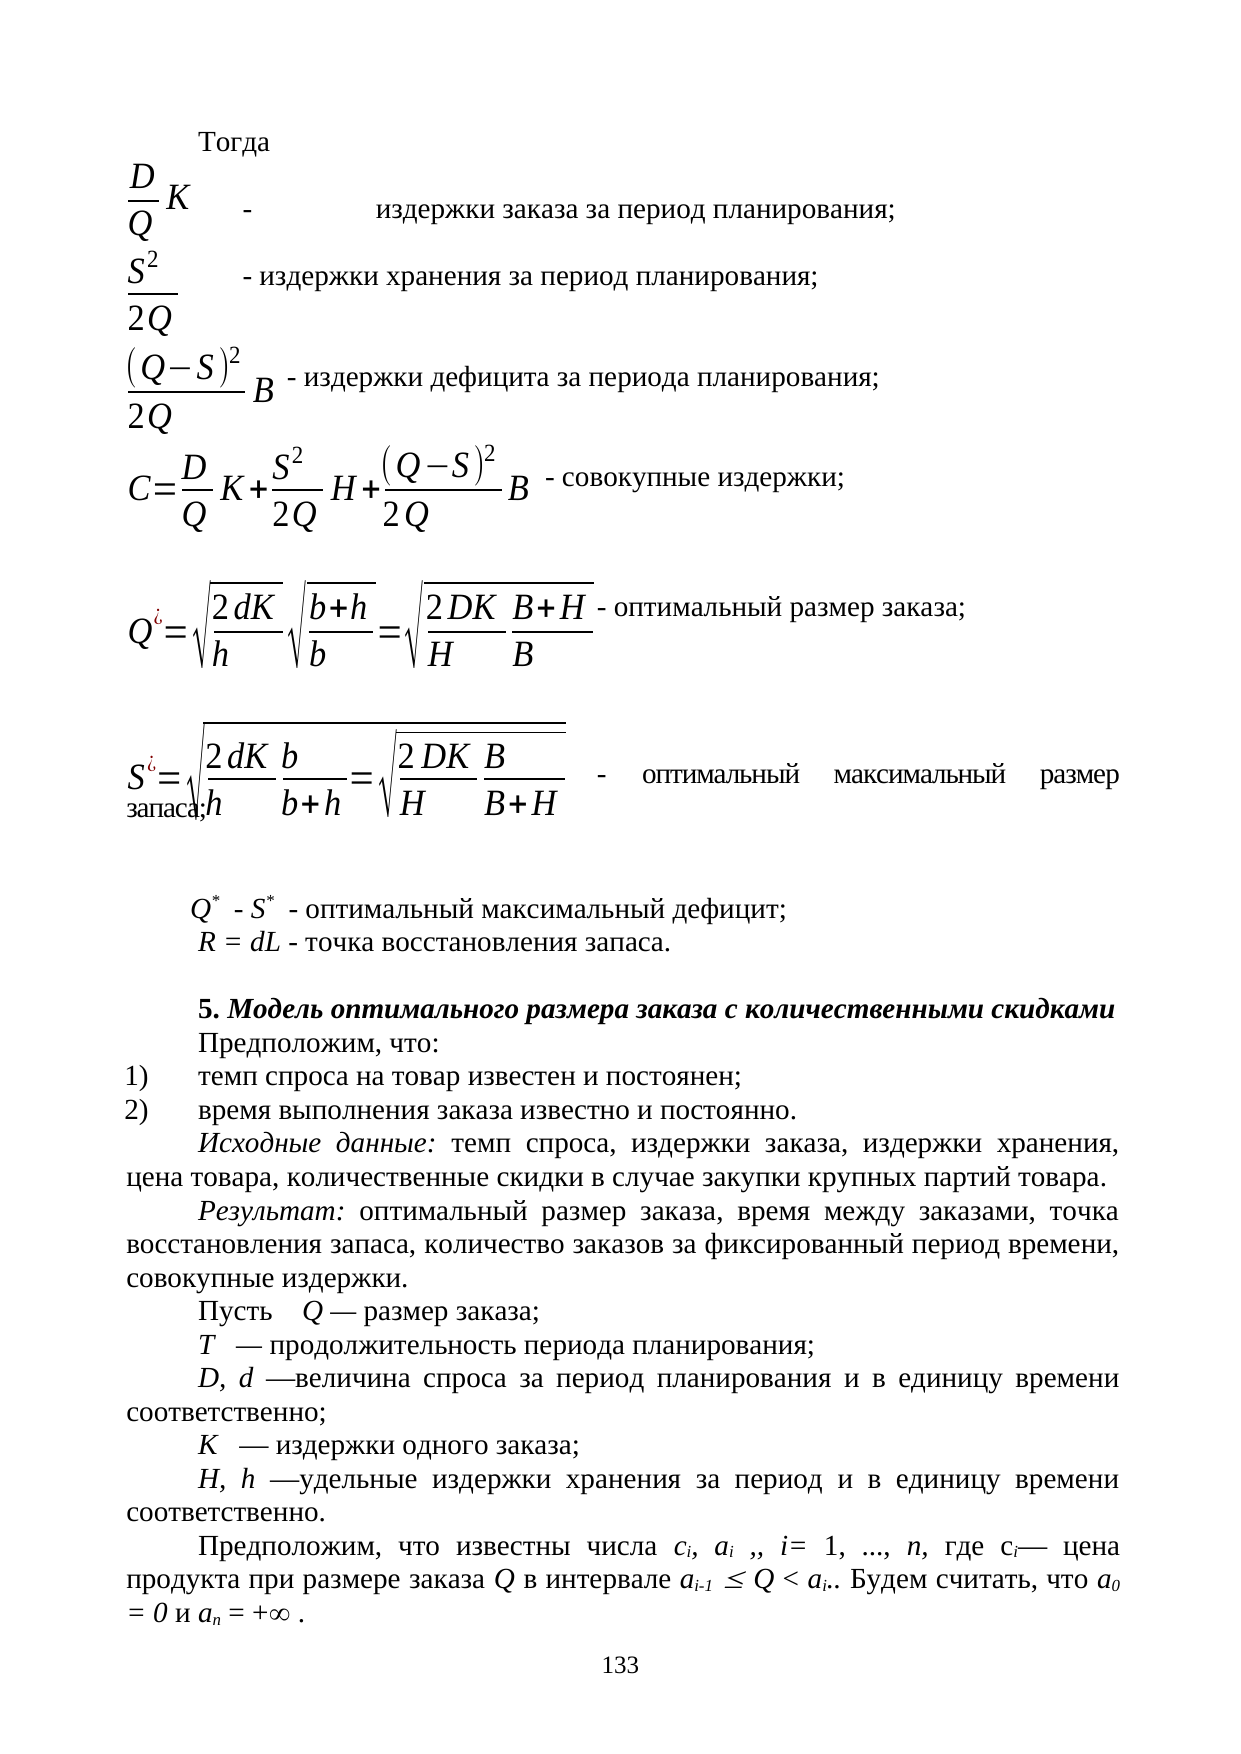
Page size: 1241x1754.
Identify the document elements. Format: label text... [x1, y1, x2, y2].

text D, d —величина спроса за период планирования и в единицу времени соответственно; [126, 1360, 1120, 1427]
text К — издержки одного заказа; [126, 1427, 1120, 1461]
text H, h —удельные издержки хранения за период и в единицу времени соответственно. [126, 1461, 1120, 1528]
text - оптимальный размер заказа; [126, 589, 1120, 622]
text Тогда [126, 124, 1120, 158]
list издержки заказа за период планирования; [126, 191, 1120, 225]
list время выполнения заказа известно и постоянно. [124, 1092, 1120, 1126]
text Исходные данные: темп спроса, издержки заказа, издержки хранения, цена товара, количественные скидки в случае закупки крупных партий товара. [126, 1126, 1120, 1193]
text Пусть Q — размер заказа; [126, 1293, 1120, 1327]
text R = dL - точка восстановления запаса. [126, 924, 1120, 958]
text Т — продолжительность периода планирования; [126, 1327, 1120, 1360]
list темп спроса на товар известен и постоянен; [124, 1058, 1120, 1092]
text - оптимальный максимальный размер запаса; [126, 757, 1120, 824]
text 5. Модель оптимального размера заказа с количественными скидками [126, 991, 1120, 1025]
text Предположим, что: [126, 1025, 1120, 1058]
text - издержки дефицита за периода планирования; [126, 359, 1120, 392]
text Результат: оптимальный размер заказа, время между заказами, точка восстановления запаса, количество заказов за фиксированный период времени, совокупные издержки. [126, 1193, 1120, 1293]
text - совокупные издержки; [126, 459, 1120, 493]
text Предположим, что известны числа сi, ai ,, i= 1, ..., п, где сi— цена продукта при размере заказа Q в интервале ai-1 Q < аi.. Будем считать, что а0 = 0 и ап = + . [126, 1528, 1120, 1629]
text Q* - S* - оптимальный максимальный дефицит; [124, 891, 1120, 924]
text - издержки хранения за период планирования; [126, 258, 1120, 292]
